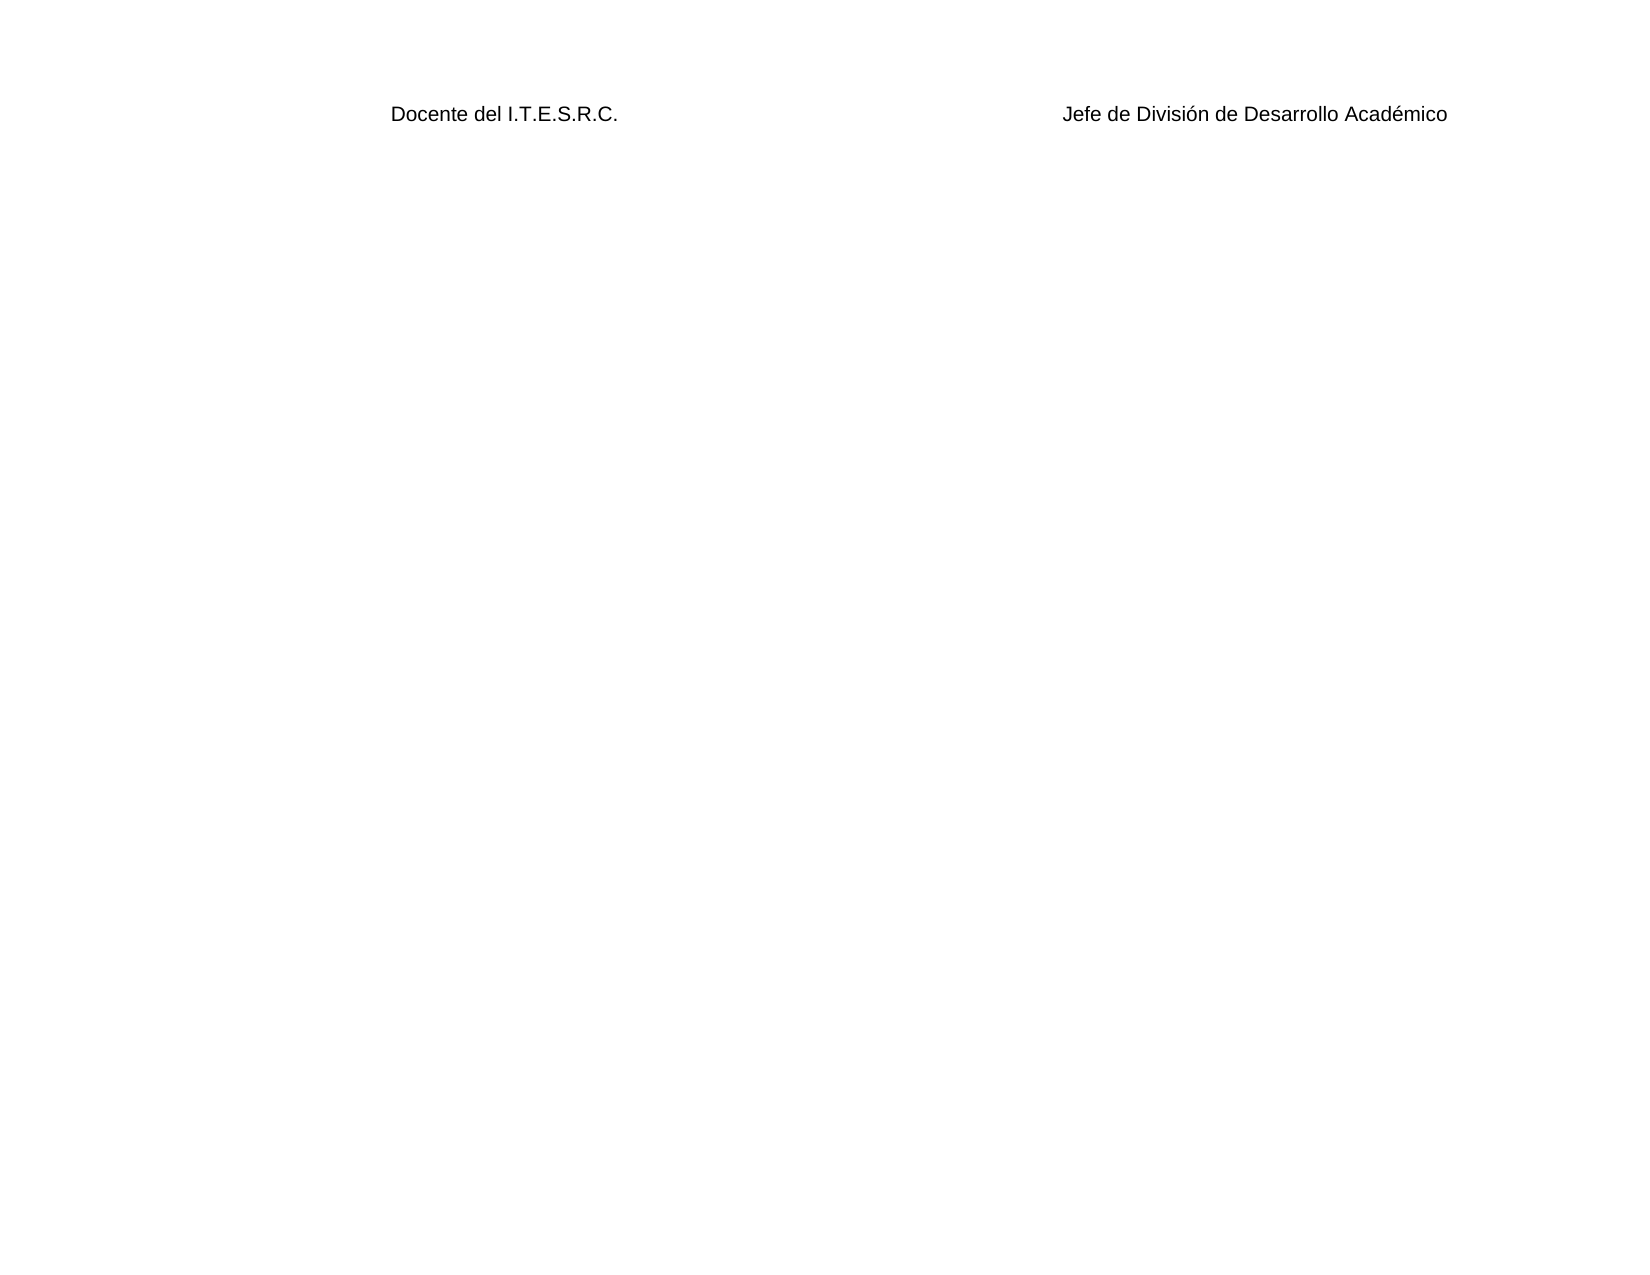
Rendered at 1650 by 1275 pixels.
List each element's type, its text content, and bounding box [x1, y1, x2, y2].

text Docente del I.T.E.S.R.C. Jefe de División de Desarrollo Académico [177, 102, 1532, 126]
